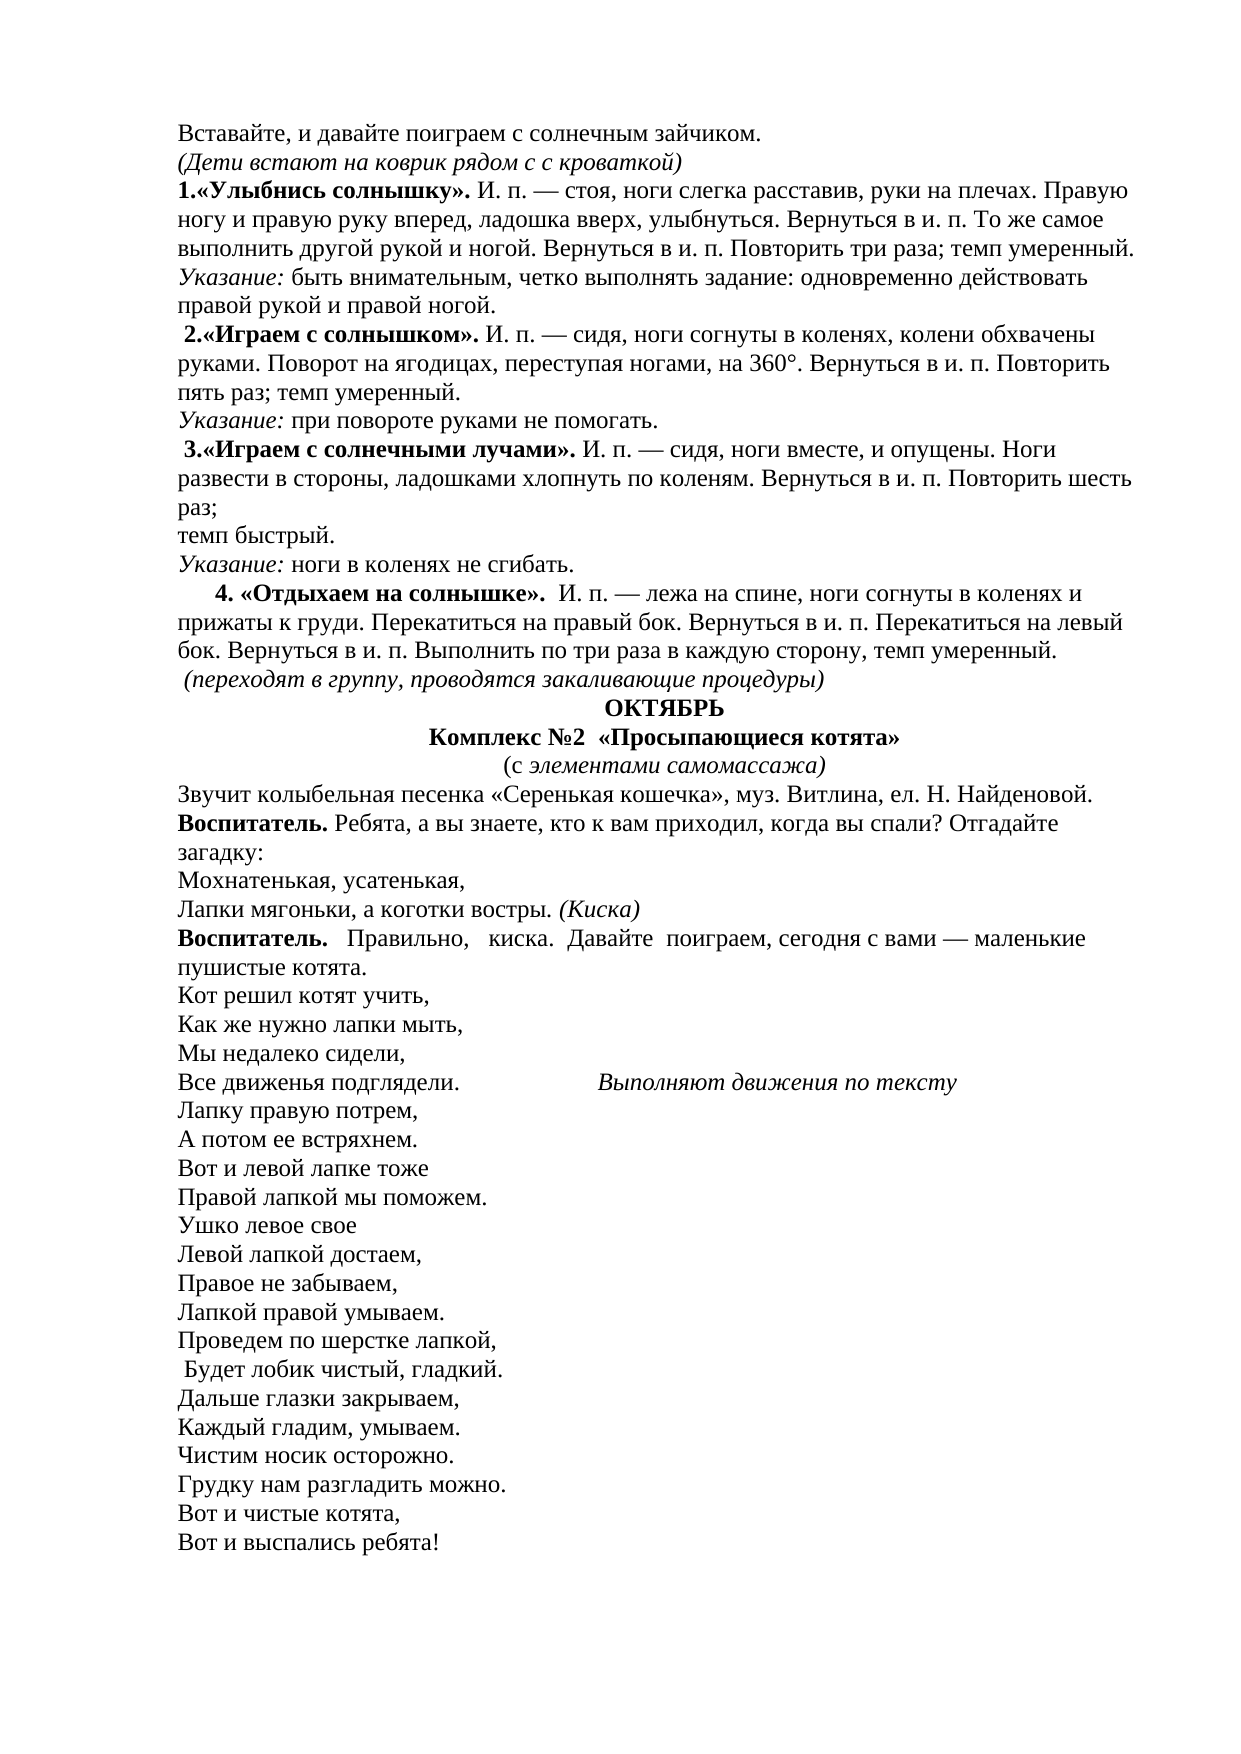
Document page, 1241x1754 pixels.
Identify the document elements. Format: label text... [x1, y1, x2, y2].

text темп быстрый. [177, 521, 1152, 549]
text (с элементами самомассажа) [177, 751, 1152, 779]
text Звучит колыбельная песенка «Серенькая кошечка», муз. Витлина, ел. Н. Найденовой. [177, 779, 1152, 808]
text Комплекс №2 «Просыпающиеся котята» [177, 722, 1152, 751]
text Воспитатель. Правильно, киска. Давайте поиграем, сегодня с вами — маленькие пушистые котята. [177, 923, 1152, 981]
text Лапки мягоньки, а коготки востры. (Киска) [177, 894, 1152, 923]
text Воспитатель. Ребята, а вы знаете, кто к вам приходил, когда вы спали? Отгадайте загадку: [177, 808, 1152, 866]
text Лапку правую потрем, [177, 1096, 1152, 1124]
text Каждый гладим, умываем. [177, 1412, 1152, 1441]
text Указание: при повороте руками не помогать. [177, 406, 1152, 434]
text Будет лобик чистый, гладкий. [177, 1354, 1152, 1383]
text Вот и левой лапке тоже [177, 1153, 1152, 1182]
text Мохнатенькая, усатенькая, [177, 866, 1152, 894]
text Все движенья подглядели. Выполняют движения по тексту [177, 1067, 1152, 1096]
text Ушко левое свое [177, 1211, 1152, 1239]
text (переходят в группу, проводятся закаливающие процедуры) [177, 664, 1152, 693]
text Левой лапкой достаем, [177, 1239, 1152, 1268]
text Правое не забываем, [177, 1268, 1152, 1297]
text Указание: ноги в коленях не сгибать. [177, 549, 1152, 578]
text Грудку нам разгладить можно. [177, 1469, 1152, 1498]
text Чистим носик осторожно. [177, 1441, 1152, 1469]
text Лапкой правой умываем. [177, 1297, 1152, 1326]
text 2.«Играем с солнышком». И. п. — сидя, ноги согнуты в коленях, колени обхвачены руками. Поворот на ягодицах, переступая ногами, на 360°. Вернуться в и. п. Повторить пять раз; темп умеренный. [177, 319, 1152, 406]
text Правой лапкой мы поможем. [177, 1182, 1152, 1211]
text Мы недалеко сидели, [177, 1038, 1152, 1067]
text 1.«Улыбнись солнышку». И. п. — стоя, ноги слегка расставив, руки на плечах. Правую ногу и правую руку вперед, ладошка вверх, улыбнуться. Вернуться в и. п. То же самое выполнить другой рукой и ногой. Вернуться в и. п. Повторить три раза; темп умеренный. [177, 176, 1152, 262]
text А потом ее встряхнем. [177, 1124, 1152, 1153]
text 3.«Играем с солнечными лучами». И. п. — сидя, ноги вместе, и опущены. Ноги развести в стороны, ладошками хлопнуть по коленям. Вернуться в и. п. Повторить шесть раз; [177, 434, 1152, 521]
text Указание: быть внимательным, четко выполнять задание: одновременно действовать правой рукой и правой ногой. [177, 262, 1152, 319]
text Вот и выспались ребята! [177, 1527, 1152, 1556]
text 4. «Отдыхаем на солнышке». И. п. — лежа на спине, ноги согнуты в коленях и прижаты к груди. Перекатиться на правый бок. Вернуться в и. п. Перекатиться на левый бок. Вернуться в и. п. Выполнить по три раза в каждую сторону, темп умеренный. [177, 578, 1152, 664]
text Кот решил котят учить, [177, 981, 1152, 1009]
text Как же нужно лапки мыть, [177, 1009, 1152, 1038]
text (Дети встают на коврик рядом с с кроваткой) [177, 147, 1152, 176]
text ОКТЯБРЬ [177, 693, 1152, 722]
text Вставайте, и давайте поиграем с солнечным зайчиком. [177, 118, 1152, 147]
text Вот и чистые котята, [177, 1498, 1152, 1527]
text Проведем по шерстке лапкой, [177, 1326, 1152, 1354]
text Дальше глазки закрываем, [177, 1383, 1152, 1412]
